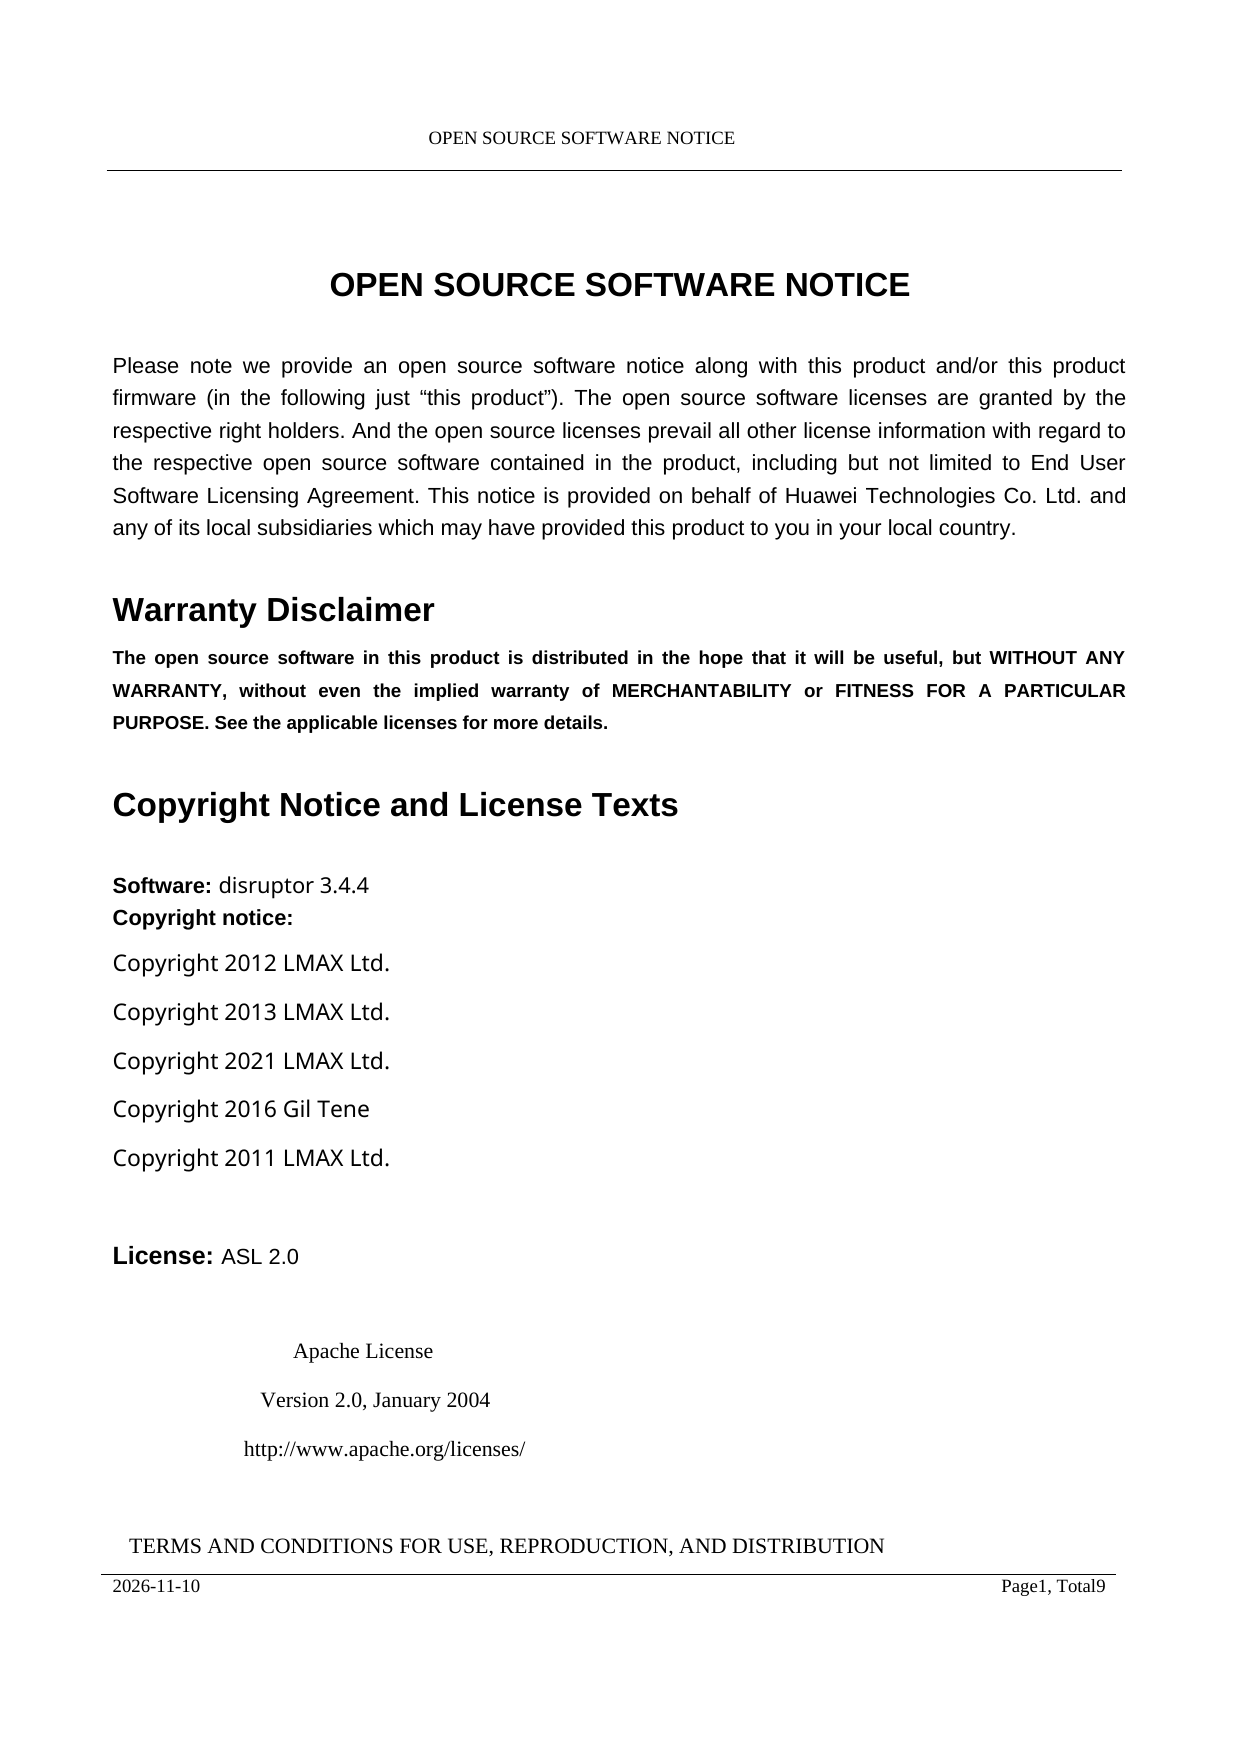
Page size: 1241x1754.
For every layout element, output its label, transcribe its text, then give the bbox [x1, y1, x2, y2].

text Copyright 2012 LMAX Ltd. Copyright 2013 LMAX Ltd. Copyright 2021 LMAX Ltd. Copyright 2016 Gil Tene Copyright 2011 LMAX Ltd. [112, 947, 1128, 1223]
text OPEN SOURCE SOFTWARE NOTICE [112, 251, 1128, 316]
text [112, 1286, 1128, 1562]
text Please note we provide an open source software notice along with this product and/or this product firmware (in the following just “this product”). The open source software licenses are granted by the respective right holders. And the open source licenses prevail all other license information with regard to the respective open source software contained in the product, including but not limited to End User Software Licensing Agreement. This notice is provided on behalf of Huawei Technologies Co. Ltd. and any of its local subsidiaries which may have provided this product to you in your local country. [112, 349, 1128, 544]
text Copyright notice: [112, 901, 1128, 934]
text Software: disruptor 3.4.4 [112, 869, 1128, 901]
text Copyright Notice and License Texts [112, 771, 1128, 836]
text The open source software in this product is distributed in the hope that it will be useful, but WITHOUT ANY WARRANTY, without even the implied warranty of MERCHANTABILITY or FITNESS FOR A PARTICULAR PURPOSE. See the applicable licenses for more details. [112, 641, 1128, 739]
text License: ASL 2.0 [112, 1239, 1128, 1272]
text Warranty Disclaimer [112, 576, 1128, 641]
